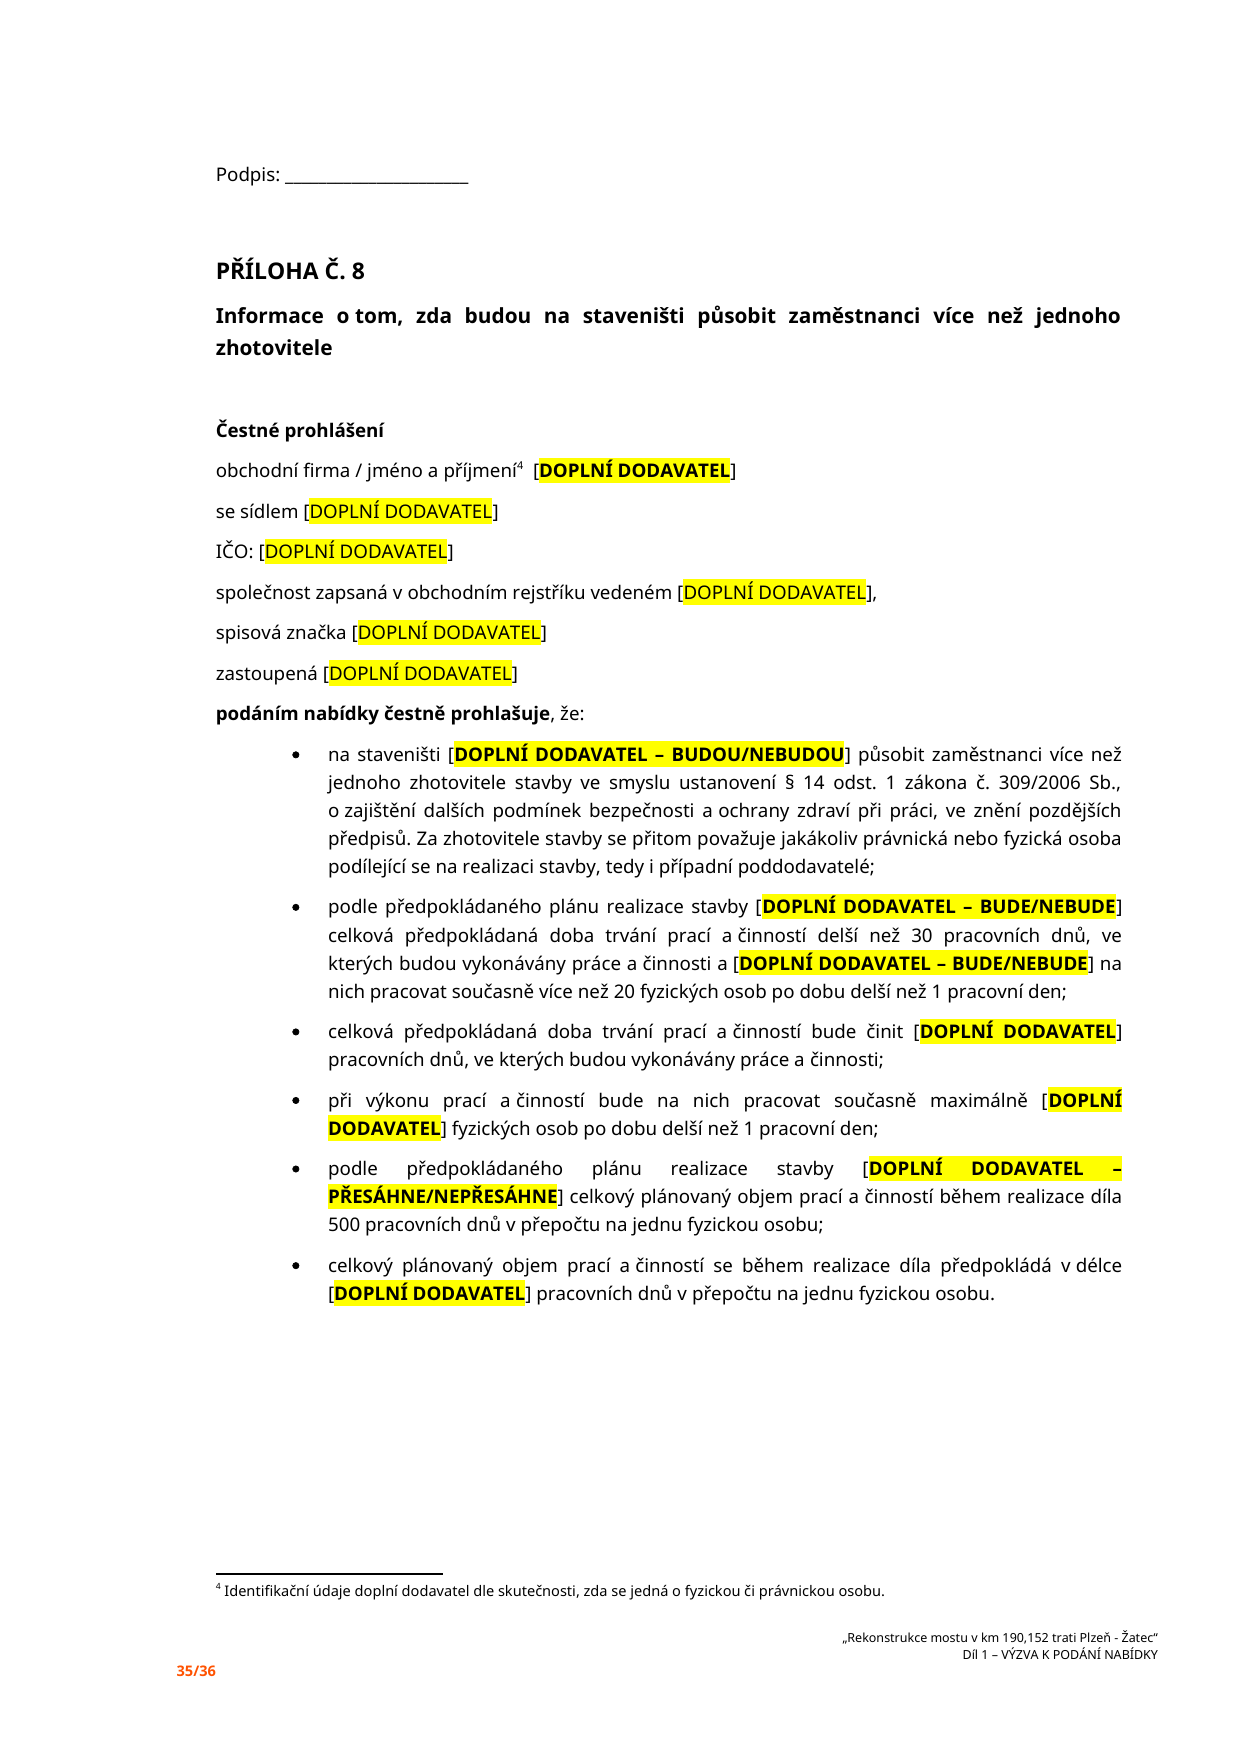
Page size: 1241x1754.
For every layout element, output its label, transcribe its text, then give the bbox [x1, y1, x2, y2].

text podáním nabídky čestně prohlašuje, že: [216, 701, 1122, 726]
text Informace o tom, zda budou na staveništi působit zaměstnanci více než jednoho zhotovitele [216, 302, 1122, 361]
text Podpis: ______________________ [216, 161, 1122, 187]
text obchodní firma / jméno a příjmení [DOPLNÍ DODAVATEL] [216, 458, 539, 483]
text Čestné prohlášení [216, 417, 1122, 443]
text na staveništi [DOPLNÍ DODAVATEL – BUDOU/NEBUDOU] působit zaměstnanci více než jednoho zhotovitele stavby ve smyslu ustanovení § 14 odst. 1 zákona č. 309/2006 Sb., o zajištění dalších podmínek bezpečnosti a ochrany zdraví při práci, ve znění pozdějších předpisů. Za zhotovitele stavby se přitom považuje jakákoliv právnická nebo fyzická osoba podílející se na realizaci stavby, tedy i případní poddodavatelé; [292, 741, 1122, 879]
text celková předpokládaná doba trvání prací a činností bude činit [DOPLNÍ DODAVATEL] pracovních dnů, ve kterých budou vykonávány práce a činnosti; [292, 1018, 1122, 1072]
text Příloha č. 8 [216, 255, 1122, 286]
text IČO: [DOPLNÍ DODAVATEL] [447, 539, 1122, 564]
text zastoupená [DOPLNÍ DODAVATEL] [216, 660, 329, 686]
text spisová značka [DOPLNÍ DODAVATEL] [216, 620, 358, 645]
text společnost zapsaná v obchodním rejstříku vedeném [DOPLNÍ DODAVATEL], [866, 579, 1122, 605]
text se sídlem [DOPLNÍ DODAVATEL] [492, 498, 1122, 524]
text se sídlem [DOPLNÍ DODAVATEL] [216, 498, 309, 524]
text obchodní firma / jméno a příjmení [DOPLNÍ DODAVATEL] [730, 458, 1122, 483]
text podle předpokládaného plánu realizace stavby [DOPLNÍ DODAVATEL – BUDE/NEBUDE] celková předpokládaná doba trvání prací a činností delší než 30 pracovních dnů, ve kterých budou vykonávány práce a činnosti a [DOPLNÍ DODAVATEL – BUDE/NEBUDE] na nich pracovat současně více než 20 fyzických osob po dobu delší než 1 pracovní den; [292, 894, 1122, 1003]
text společnost zapsaná v obchodním rejstříku vedeném [DOPLNÍ DODAVATEL], [216, 579, 683, 605]
text při výkonu prací a činností bude na nich pracovat současně maximálně [DOPLNÍ DODAVATEL] fyzických osob po dobu delší než 1 pracovní den; [292, 1087, 1122, 1141]
text zastoupená [DOPLNÍ DODAVATEL] [512, 660, 1122, 686]
text podle předpokládaného plánu realizace stavby [DOPLNÍ DODAVATEL – PŘESÁHNE/NEPŘESÁHNE] celkový plánovaný objem prací a činností během realizace díla 500 pracovních dnů v přepočtu na jednu fyzickou osobu; [292, 1156, 1122, 1237]
text celkový plánovaný objem prací a činností se během realizace díla předpokládá v délce [DOPLNÍ DODAVATEL] pracovních dnů v přepočtu na jednu fyzickou osobu. [292, 1252, 1122, 1306]
text spisová značka [DOPLNÍ DODAVATEL] [541, 620, 1122, 645]
